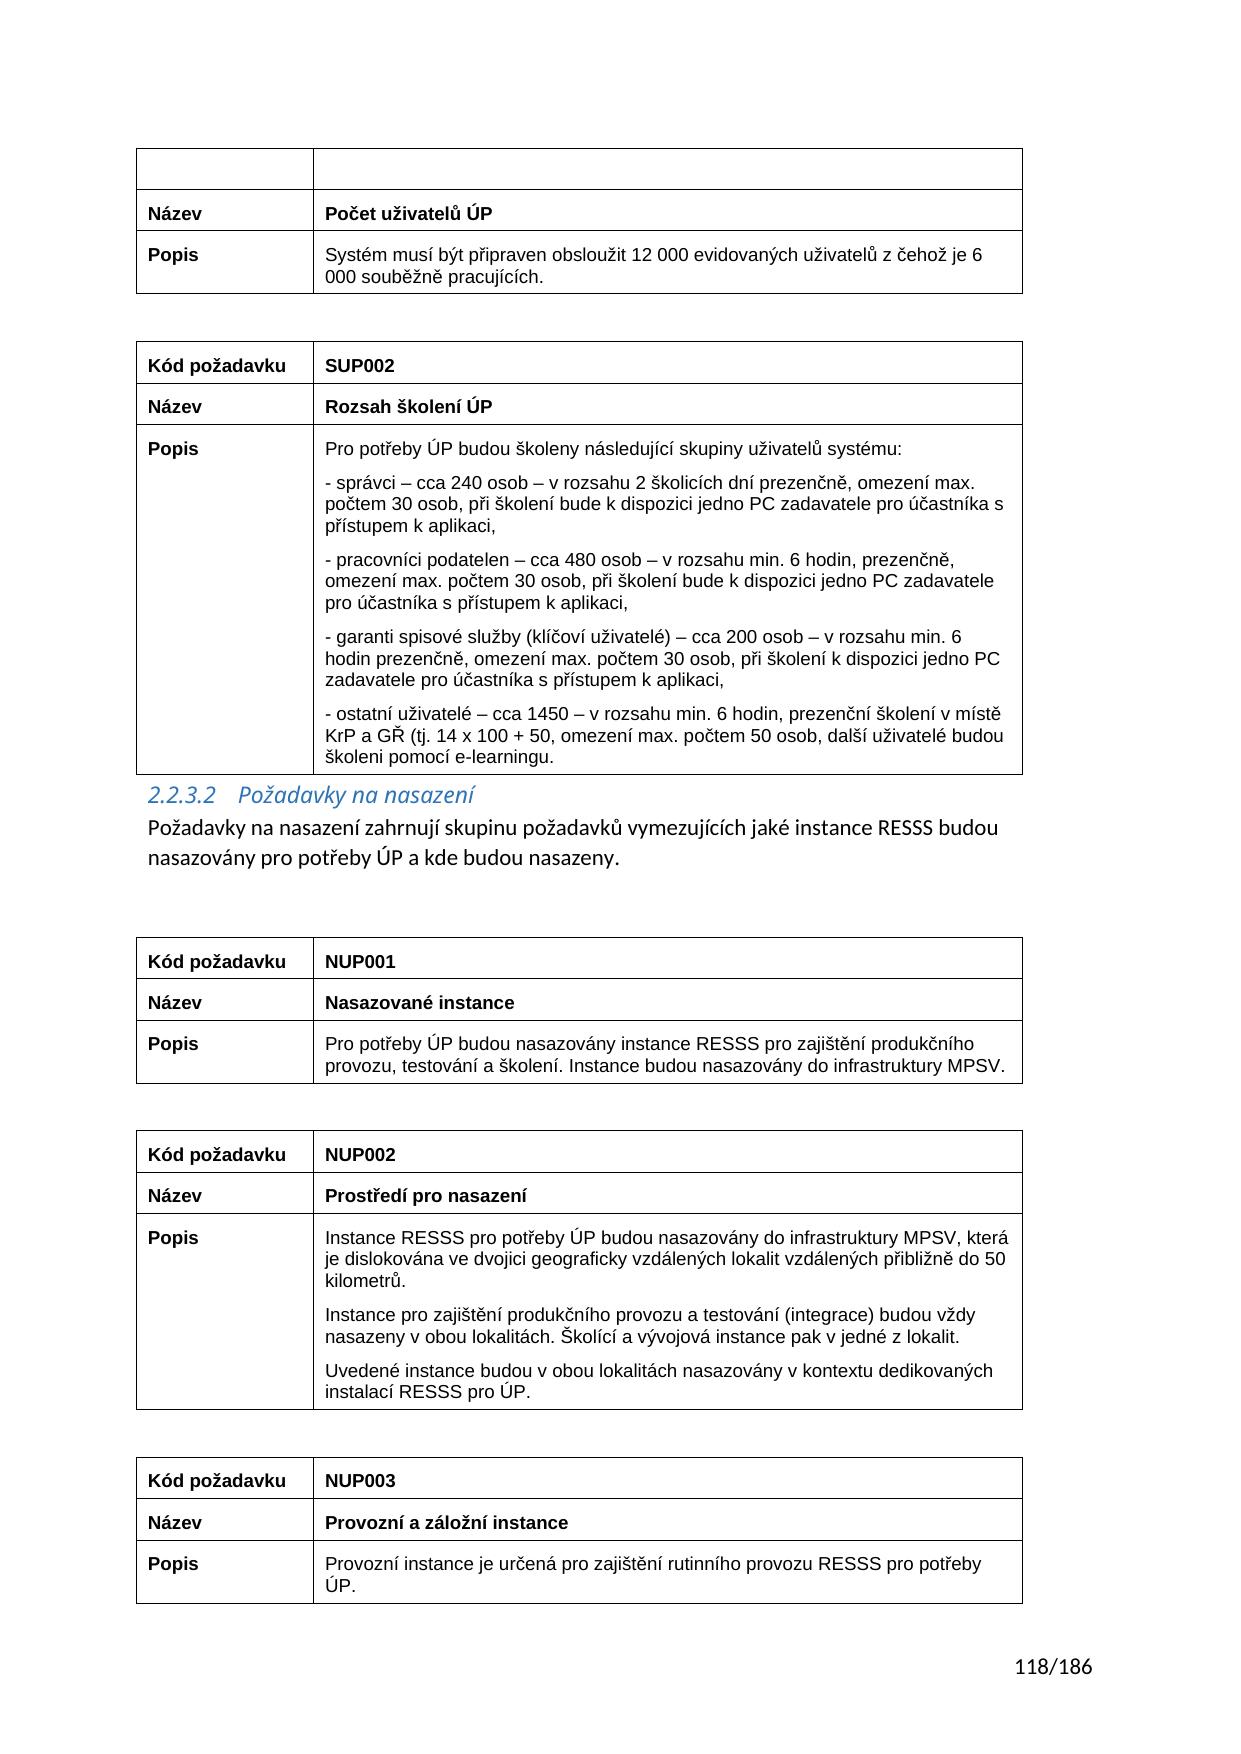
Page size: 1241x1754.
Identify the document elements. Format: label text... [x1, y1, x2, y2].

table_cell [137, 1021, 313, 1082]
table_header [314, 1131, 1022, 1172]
text Požadavky na nasazení zahrnují skupinu požadavků vymezujících jaké instance RESSS budou nasazovány pro potřeby ÚP a kde budou nasazeny. [148, 813, 1093, 871]
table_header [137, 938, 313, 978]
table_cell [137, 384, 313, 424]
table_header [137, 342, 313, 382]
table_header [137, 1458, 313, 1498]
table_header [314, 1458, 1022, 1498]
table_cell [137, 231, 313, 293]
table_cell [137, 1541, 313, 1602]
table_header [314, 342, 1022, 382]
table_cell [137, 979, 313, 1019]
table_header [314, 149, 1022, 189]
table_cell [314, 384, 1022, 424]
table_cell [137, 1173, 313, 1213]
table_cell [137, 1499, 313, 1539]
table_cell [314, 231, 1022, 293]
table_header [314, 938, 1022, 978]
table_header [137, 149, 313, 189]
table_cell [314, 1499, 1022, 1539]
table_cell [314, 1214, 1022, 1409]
subtitle Požadavky na nasazení [148, 779, 1093, 810]
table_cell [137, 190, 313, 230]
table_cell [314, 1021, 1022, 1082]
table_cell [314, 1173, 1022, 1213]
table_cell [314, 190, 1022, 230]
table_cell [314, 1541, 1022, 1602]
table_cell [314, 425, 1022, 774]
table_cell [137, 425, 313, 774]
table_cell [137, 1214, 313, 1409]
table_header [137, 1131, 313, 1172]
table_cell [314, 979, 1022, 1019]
